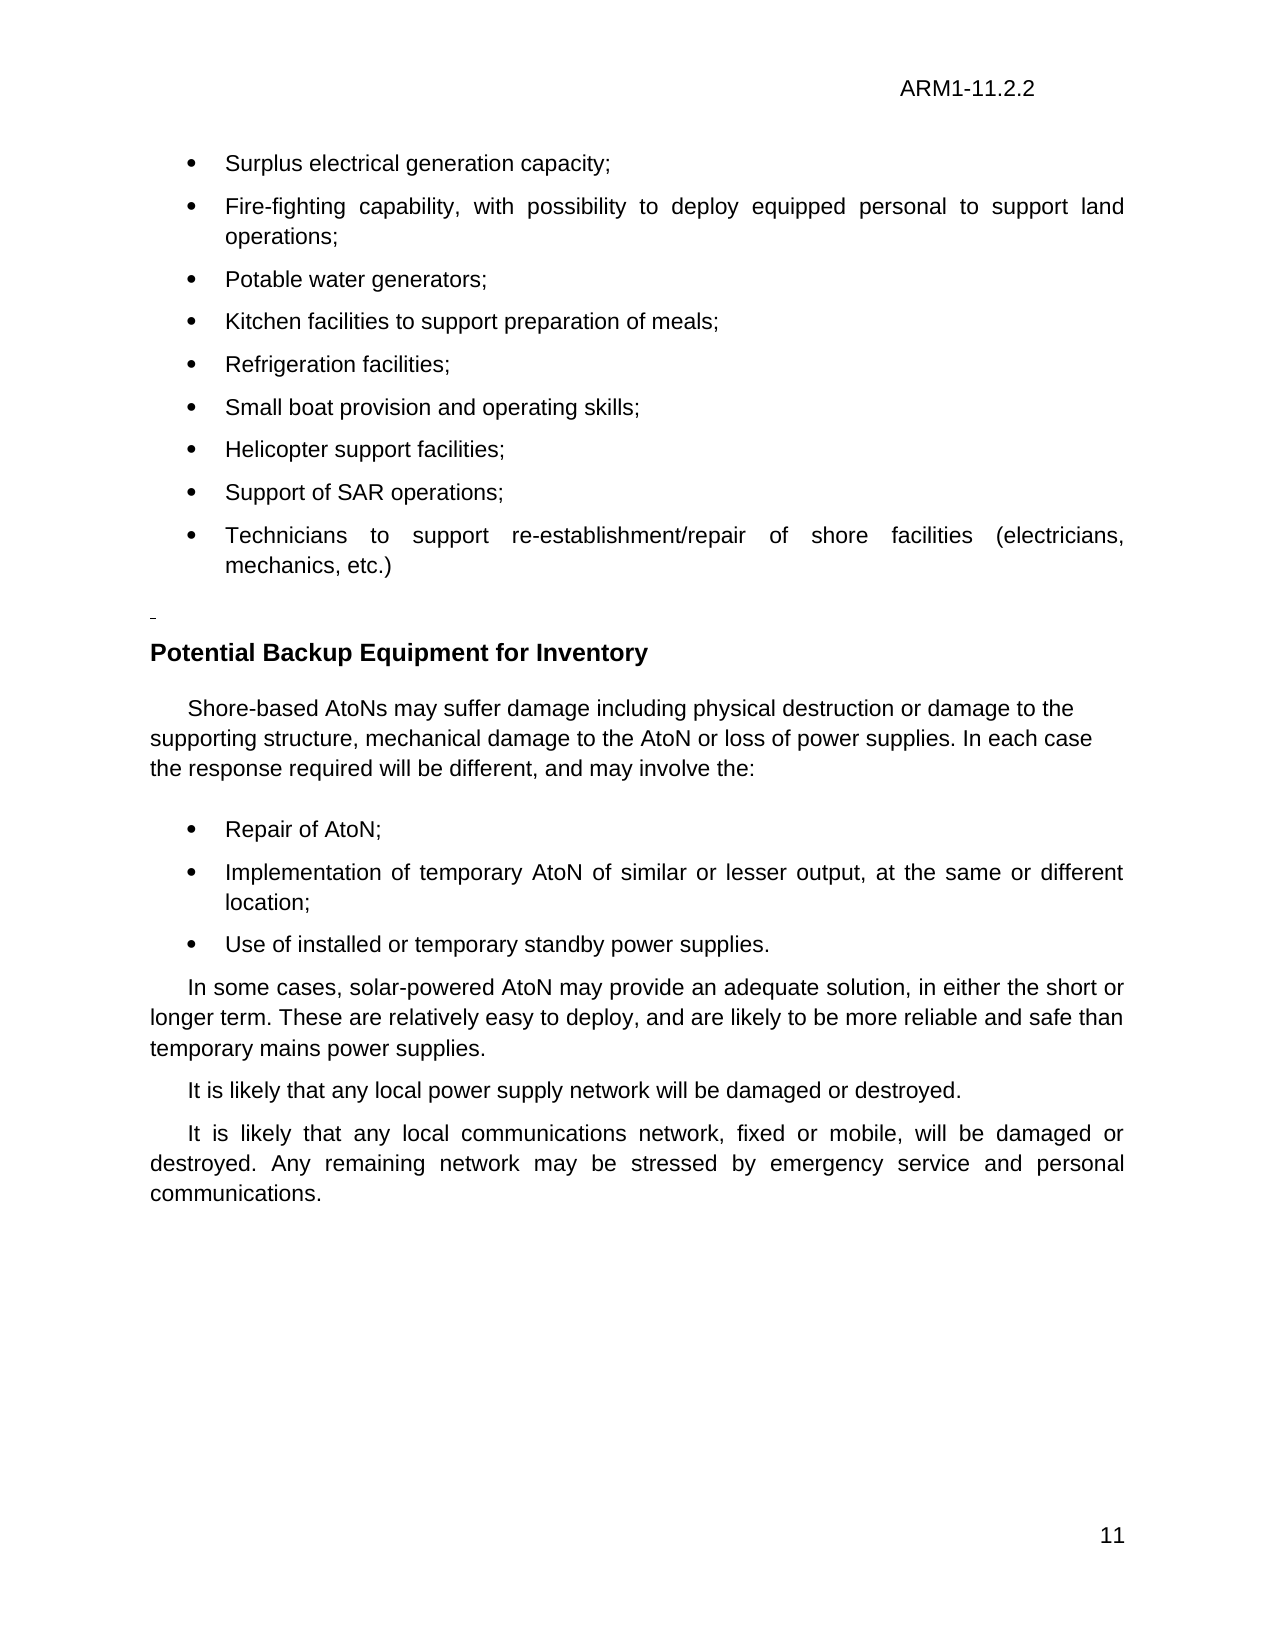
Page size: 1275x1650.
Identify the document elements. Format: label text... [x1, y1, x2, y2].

list Shore-based AtoNs may suffer damage including physical destruction or damage to the supporting structure, mechanical damage to the AtoN or loss of power supplies. In each case the response required will be different, and may involve the: [150, 695, 1125, 782]
list Fire-fighting capability, with possibility to deploy equipped personal to support land operations; [187, 193, 1125, 249]
list Repair of AtoN; [187, 816, 1125, 842]
list Potable water generators; [187, 266, 1125, 292]
list Small boat provision and operating skills; [187, 394, 1125, 420]
text It is likely that any local power supply network will be damaged or destroyed. [150, 1077, 1125, 1104]
list Helicopter support facilities; [187, 436, 1125, 463]
list Kitchen facilities to support preparation of meals; [187, 308, 1125, 335]
list Surplus electrical generation capacity; [187, 150, 1125, 176]
list Refrigeration facilities; [187, 351, 1125, 377]
text In some cases, solar-powered AtoN may provide an adequate solution, in either the short or longer term. These are relatively easy to deploy, and are likely to be more reliable and safe than temporary mains power supplies. [150, 974, 1125, 1061]
list Potential Backup Equipment for Inventory [150, 637, 1125, 666]
list Use of installed or temporary standby power supplies. [187, 931, 1125, 958]
list Technicians to support re-establishment/repair of shore facilities (electricians, mechanics, etc.) [187, 522, 1125, 578]
list Implementation of temporary AtoN of similar or lesser output, at the same or different location; [187, 858, 1125, 915]
list Support of SAR operations; [187, 479, 1125, 506]
text It is likely that any local communications network, fixed or mobile, will be damaged or destroyed. Any remaining network may be stressed by emergency service and personal communications. [150, 1120, 1125, 1207]
